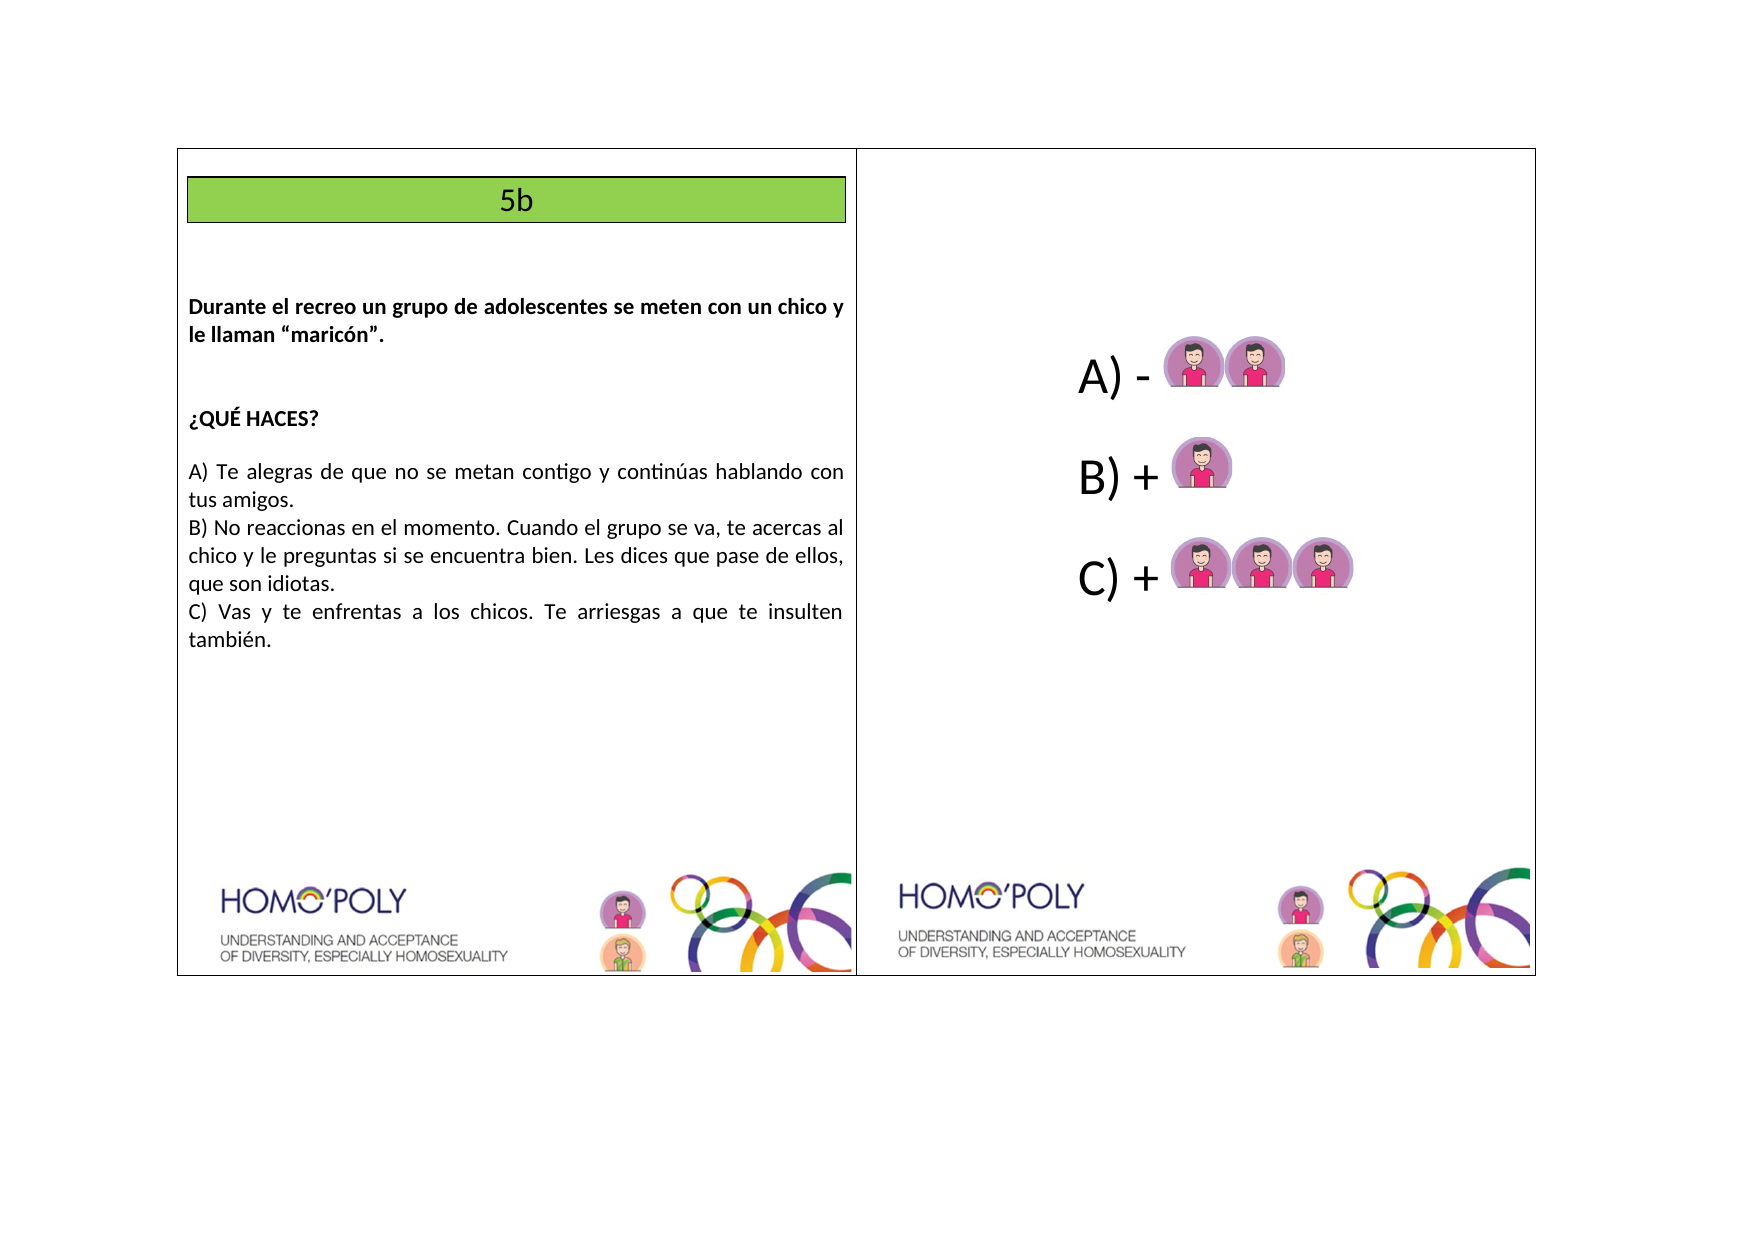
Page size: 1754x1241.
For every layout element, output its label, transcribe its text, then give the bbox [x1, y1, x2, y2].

picture [1163, 336, 1285, 394]
table_header A) - B) + C) + [857, 149, 1535, 974]
picture [181, 870, 852, 972]
picture [859, 865, 1530, 968]
table_header Durante el recreo un grupo de adolescentes se meten con un chico y le llaman “maricón”. ¿QUÉ HACES? A) Te alegras de que no se metan contigo y continúas hablando con tus amigos. B) No reaccionas en el momento. Cuando el grupo se va, te acercas al chico y le preguntas si se encuentra bien. Les dices que pase de ellos, que son idiotas. C) Vas y te enfrentas a los chicos. Te arriesgas a que te insulten también. [178, 149, 856, 974]
picture [1171, 437, 1233, 495]
picture [1170, 537, 1354, 595]
